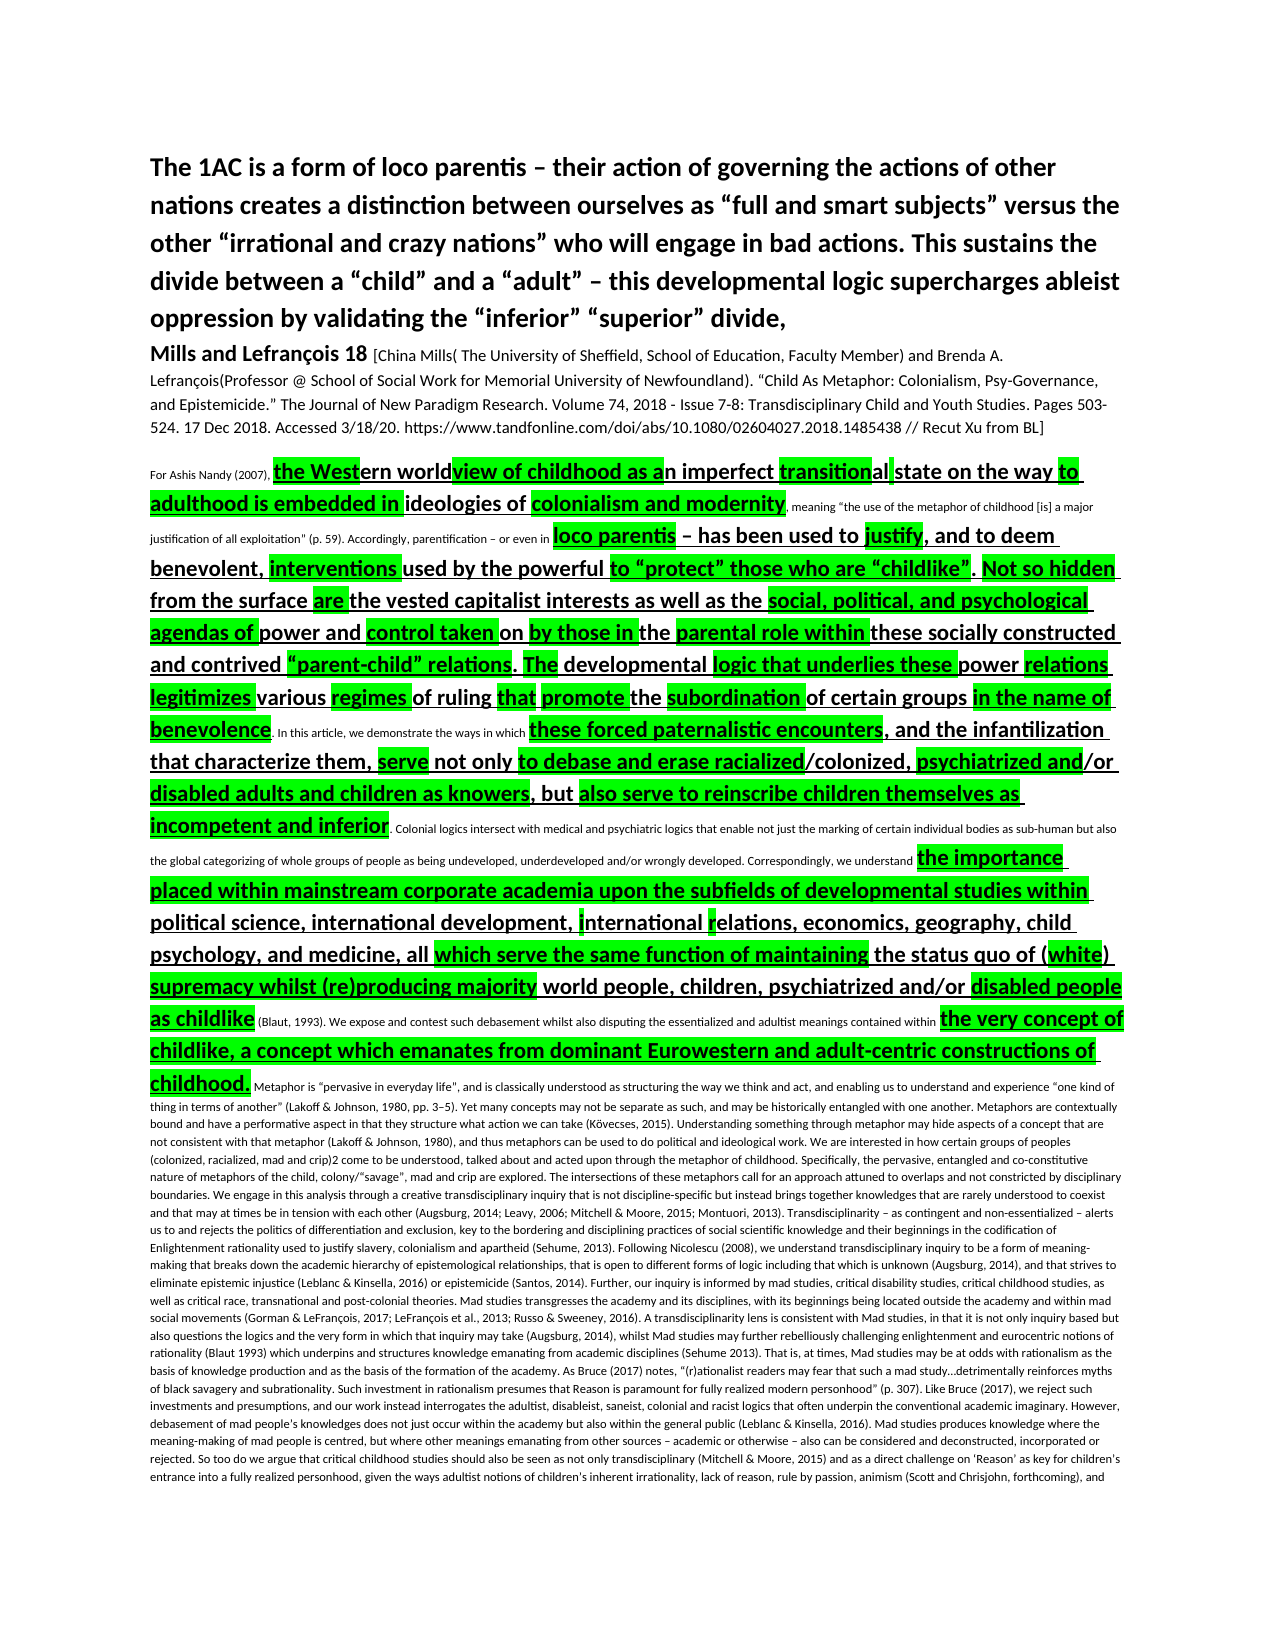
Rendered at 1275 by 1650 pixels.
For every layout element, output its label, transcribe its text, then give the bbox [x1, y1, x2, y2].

subtitle The 1AC is a form of loco parentis – their action of governing the actions of other nations creates a distinction between ourselves as “full and smart subjects” versus the other “irrational and crazy nations” who will engage in bad actions. This sustains the divide between a “child” and a “adult” – this developmental logic supercharges ableist oppression by validating the “inferior” “superior” divide, [150, 150, 1125, 335]
text Mills and Lefrançois 18 [China Mills( The University of Sheffield, School of Education, Faculty Member) and Brenda A. Lefrançois(Professor @ School of Social Work for Memorial University of Newfoundland). “Child As Metaphor: Colonialism, Psy-Governance, and Epistemicide.” The Journal of New Paradigm Research. Volume 74, 2018 - Issue 7-8: Transdisciplinary Child and Youth Studies. Pages 503-524. 17 Dec 2018. Accessed 3/18/20. https://www.tandfonline.com/doi/abs/10.1080/02604027.2018.1485438 // Recut Xu from BL] [150, 339, 1125, 438]
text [150, 457, 1125, 1484]
